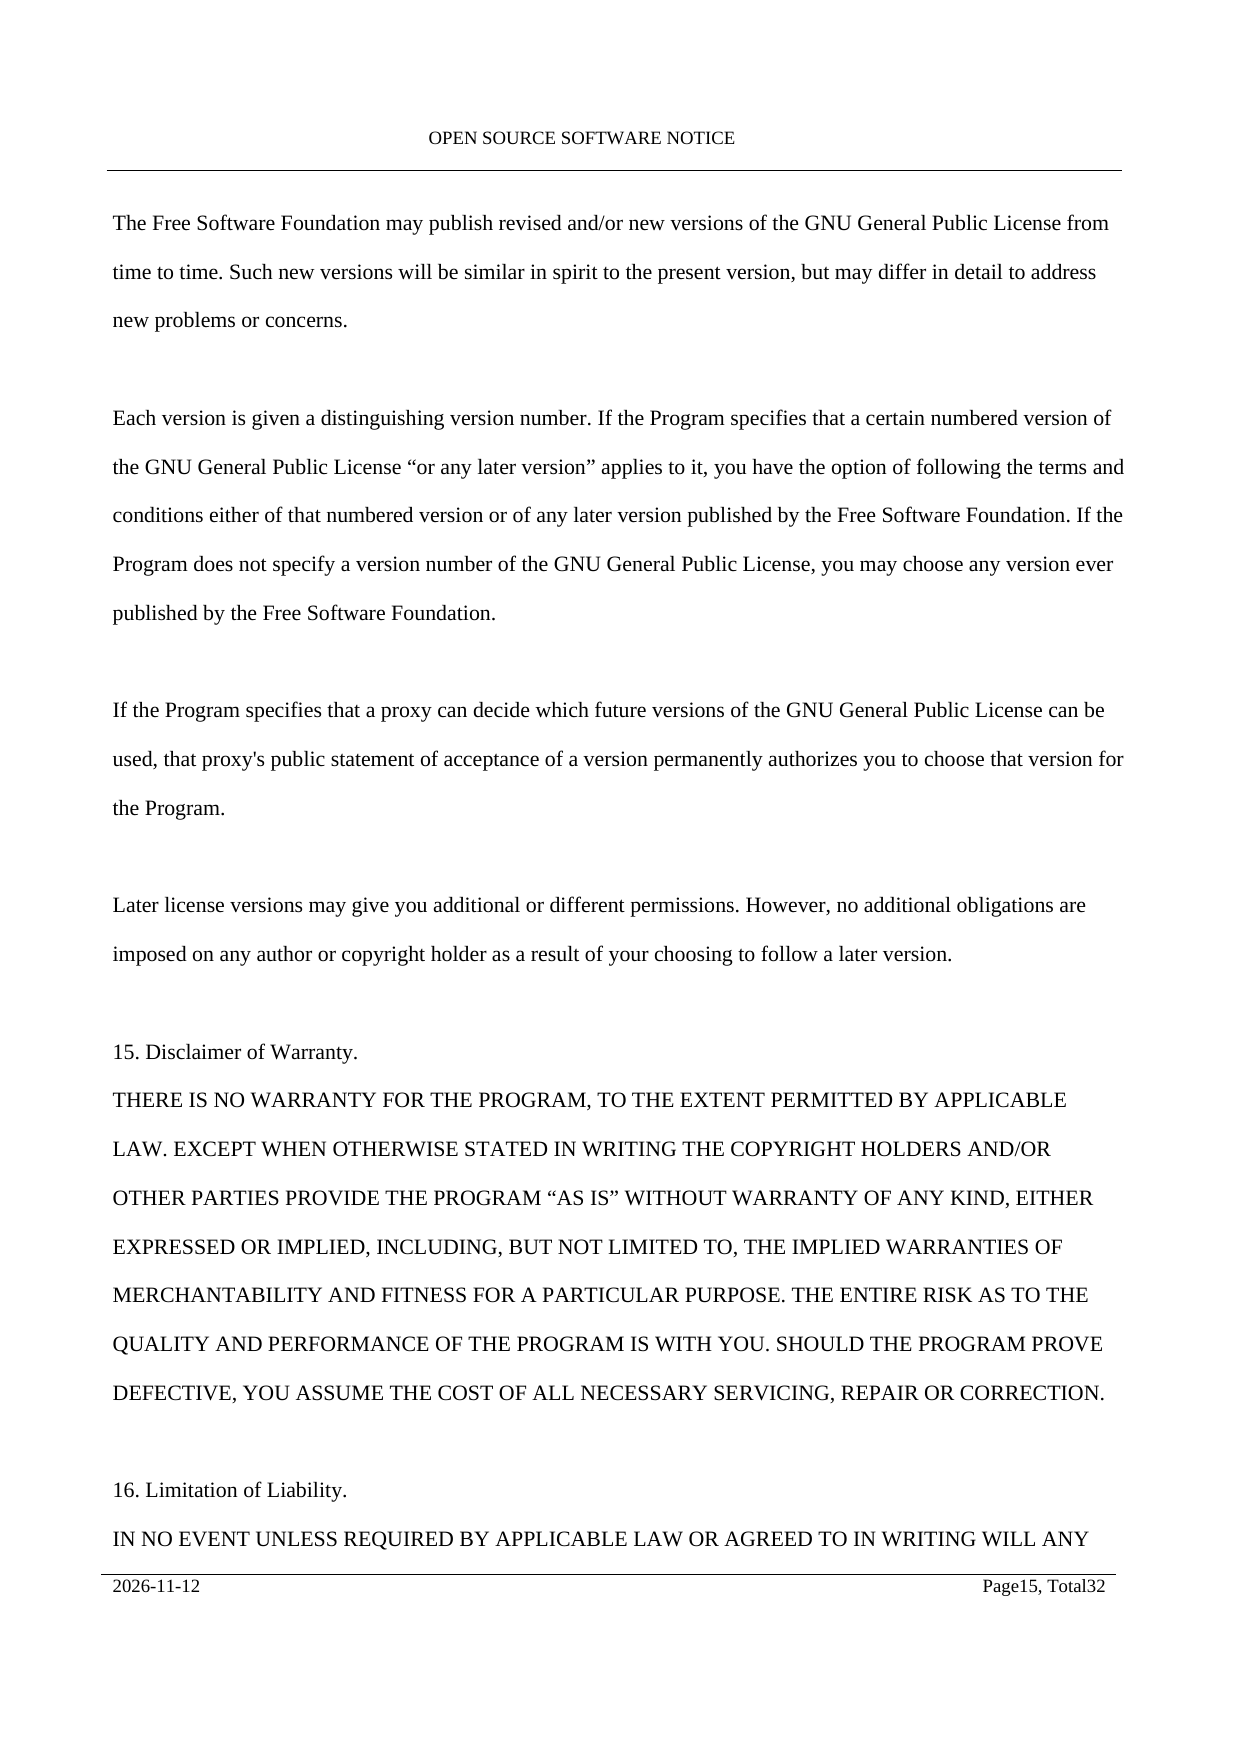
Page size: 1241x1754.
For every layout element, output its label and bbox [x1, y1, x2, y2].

text [112, 206, 1128, 1555]
